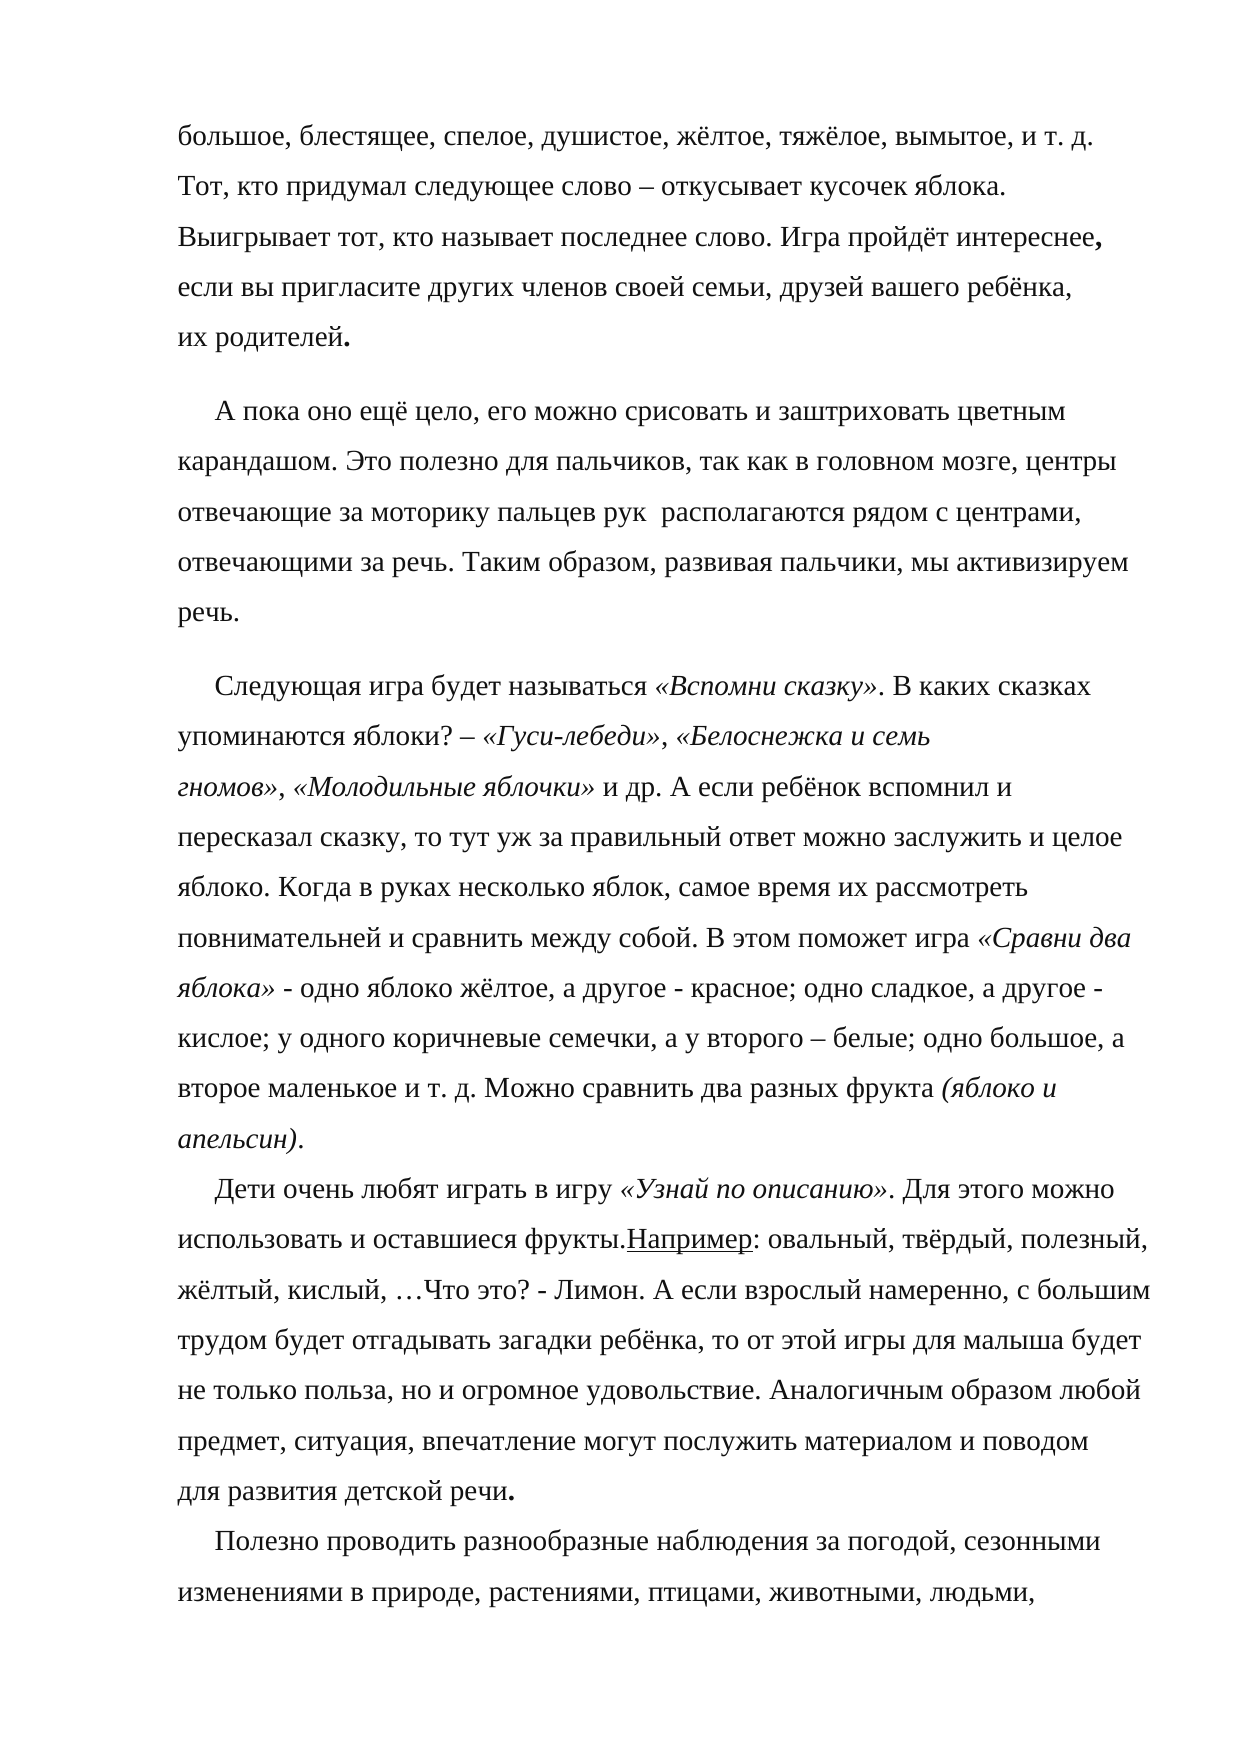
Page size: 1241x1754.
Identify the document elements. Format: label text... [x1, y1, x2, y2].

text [177, 1523, 1152, 1607]
text Следующая игра будет называться «Вспомни сказку». В каких сказках упоминаются яблоки? – «Гуси-лебеди», «Белоснежка и семь гномов», «Молодильные яблочки» и др. А если ребёнок вспомнил и пересказал сказку, то тут уж за правильный ответ можно заслужить и целое яблоко. Когда в руках несколько яблок, самое время их рассмотреть повнимательней и сравнить между собой. В этом поможет игра «Сравни два яблока» - одно яблоко жёлтое, а другое - красное; одно сладкое, а другое - кислое; у одного коричневые семечки, а у второго – белые; одно большое, а второе маленькое и т. д. Можно сравнить два разных фрукта (яблоко и апельсин). [177, 668, 1152, 1154]
text А пока оно ещё цело, его можно срисовать и заштриховать цветным карандашом. Это полезно для пальчиков, так как в головном мозге, центры отвечающие за моторику пальцев рук располагаются рядом с центрами, отвечающими за речь. Таким образом, развивая пальчики, мы активизируем речь. [177, 393, 1152, 628]
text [177, 118, 1152, 353]
text Дети очень любят играть в игру «Узнай по описанию». Для этого можно использовать и оставшиеся фрукты.Например: овальный, твёрдый, полезный, жёлтый, кислый, …Что это? - Лимон. А если взрослый намеренно, с большим трудом будет отгадывать загадки ребёнка, то от этой игры для малыша будет не только польза, но и огромное удовольствие. Аналогичным образом любой предмет, ситуация, впечатление могут послужить материалом и поводом для развития детской речи. [177, 1171, 1152, 1507]
